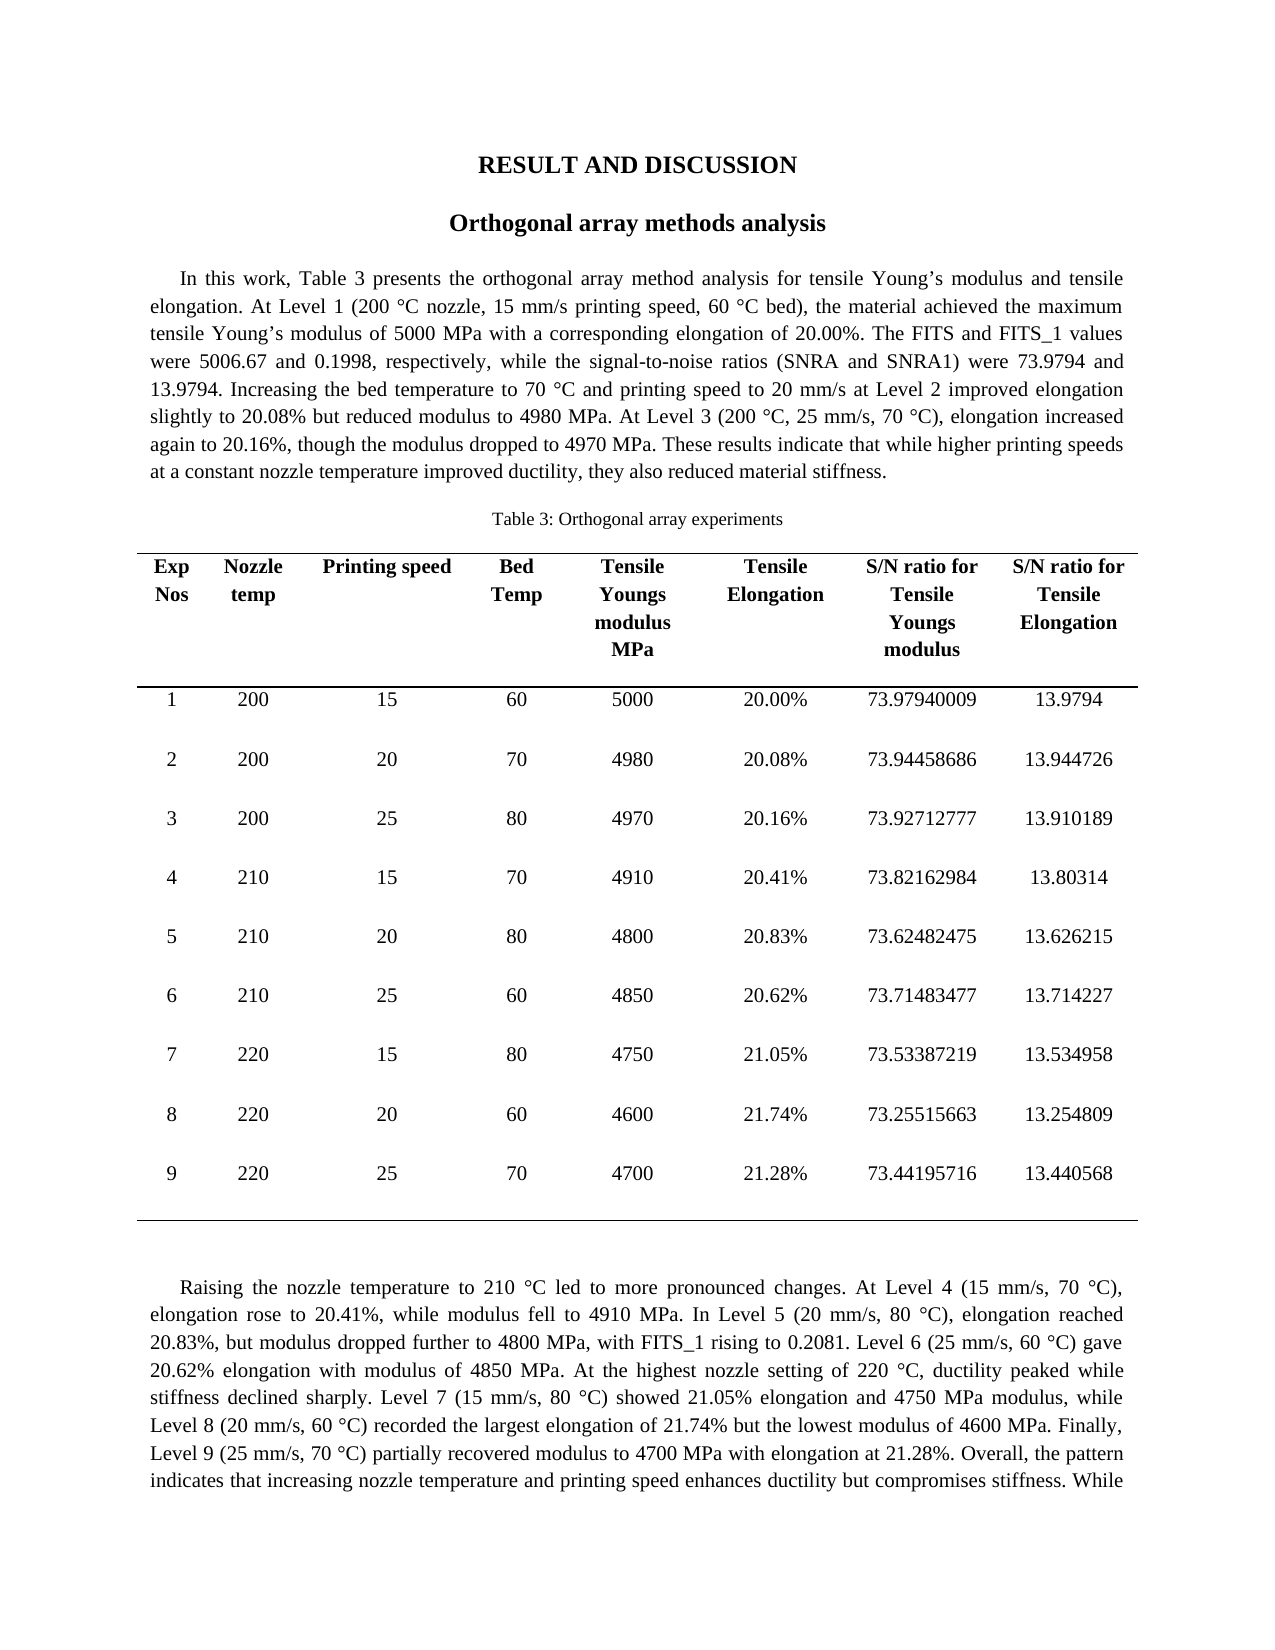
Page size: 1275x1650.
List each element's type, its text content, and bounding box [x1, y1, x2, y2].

table_cell 20.00% [706, 688, 845, 747]
table_header Exp Nos [137, 554, 206, 686]
table_cell 4 [137, 865, 206, 924]
table_cell 60 [474, 1102, 559, 1161]
table_cell 4750 [559, 1043, 706, 1102]
table_cell 25 [300, 983, 474, 1042]
table_cell 60 [474, 983, 559, 1042]
table_header S/N ratio for Tensile Youngs modulus [845, 554, 999, 686]
table_cell 2 [137, 747, 206, 806]
table_cell 8 [137, 1102, 206, 1161]
table_cell 15 [300, 688, 474, 747]
table_cell 73.94458686 [845, 747, 999, 806]
table_cell 200 [206, 747, 300, 806]
table_cell 4980 [559, 747, 706, 806]
text Table 3: Orthogonal array experiments [150, 508, 1125, 529]
table_cell 200 [206, 806, 300, 865]
table_cell 6 [137, 983, 206, 1042]
table_cell 73.44195716 [845, 1161, 999, 1220]
table_cell 73.62482475 [845, 924, 999, 983]
table_cell 13.254809 [999, 1102, 1138, 1161]
table_cell 73.97940009 [845, 688, 999, 747]
table_cell 20.16% [706, 806, 845, 865]
table_cell 70 [474, 747, 559, 806]
table_cell 73.25515663 [845, 1102, 999, 1161]
table_cell 3 [137, 806, 206, 865]
table_cell 70 [474, 865, 559, 924]
table_cell 9 [137, 1161, 206, 1220]
table_header S/N ratio for Tensile Elongation [999, 554, 1138, 686]
table_cell 7 [137, 1043, 206, 1102]
table_cell 73.92712777 [845, 806, 999, 865]
subtitle Orthogonal array methods analysis [150, 208, 1125, 237]
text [150, 1275, 1125, 1492]
table_cell 220 [206, 1043, 300, 1102]
subtitle Result and discussion [150, 150, 1125, 179]
table_cell 5000 [559, 688, 706, 747]
table_cell 4850 [559, 983, 706, 1042]
table_header Tensile Youngs modulus MPa [559, 554, 706, 686]
table_cell 4700 [559, 1161, 706, 1220]
table_cell 13.534958 [999, 1043, 1138, 1102]
table_cell 13.440568 [999, 1161, 1138, 1220]
table_header Bed Temp [474, 554, 559, 686]
table_cell 200 [206, 688, 300, 747]
table_cell 20.62% [706, 983, 845, 1042]
table_cell 4970 [559, 806, 706, 865]
table_cell 210 [206, 983, 300, 1042]
table_cell 20.83% [706, 924, 845, 983]
table_header Printing speed [300, 554, 474, 686]
table_cell 1 [137, 688, 206, 747]
table_cell 20.08% [706, 747, 845, 806]
table_cell 4800 [559, 924, 706, 983]
table_cell 13.80314 [999, 865, 1138, 924]
table_cell 21.74% [706, 1102, 845, 1161]
text In this work, Table 3 presents the orthogonal array method analysis for tensile Young’s modulus and tensile elongation. At Level 1 (200 °C nozzle, 15 mm/s printing speed, 60 °C bed), the material achieved the maximum tensile Young’s modulus of 5000 MPa with a corresponding elongation of 20.00%. The FITS and FITS_1 values were 5006.67 and 0.1998, respectively, while the signal-to-noise ratios (SNRA and SNRA1) were 73.9794 and 13.9794. Increasing the bed temperature to 70 °C and printing speed to 20 mm/s at Level 2 improved elongation slightly to 20.08% but reduced modulus to 4980 MPa. At Level 3 (200 °C, 25 mm/s, 70 °C), elongation increased again to 20.16%, though the modulus dropped to 4970 MPa. These results indicate that while higher printing speeds at a constant nozzle temperature improved ductility, they also reduced material stiffness. [150, 266, 1125, 483]
table_cell 21.28% [706, 1161, 845, 1220]
table_cell 15 [300, 865, 474, 924]
table_header Tensile Elongation [706, 554, 845, 686]
table_cell 13.9794 [999, 688, 1138, 747]
table_cell 20 [300, 1102, 474, 1161]
table_cell 73.71483477 [845, 983, 999, 1042]
table_header Nozzle temp [206, 554, 300, 686]
table_cell 70 [474, 1161, 559, 1220]
table_cell 25 [300, 1161, 474, 1220]
table_cell 20 [300, 924, 474, 983]
table_cell 220 [206, 1102, 300, 1161]
table_cell 210 [206, 865, 300, 924]
table_cell 13.626215 [999, 924, 1138, 983]
table_cell 80 [474, 806, 559, 865]
table_cell 13.910189 [999, 806, 1138, 865]
table_cell 220 [206, 1161, 300, 1220]
table_cell 4600 [559, 1102, 706, 1161]
table_cell 25 [300, 806, 474, 865]
table_cell 20.41% [706, 865, 845, 924]
table_cell 21.05% [706, 1043, 845, 1102]
table_cell 210 [206, 924, 300, 983]
table_cell 15 [300, 1043, 474, 1102]
table_cell 13.944726 [999, 747, 1138, 806]
table_cell 13.714227 [999, 983, 1138, 1042]
table_cell 5 [137, 924, 206, 983]
table_cell 73.53387219 [845, 1043, 999, 1102]
table_cell 20 [300, 747, 474, 806]
table_cell 4910 [559, 865, 706, 924]
table_cell 80 [474, 924, 559, 983]
table_cell 73.82162984 [845, 865, 999, 924]
table_cell 60 [474, 688, 559, 747]
table_cell 80 [474, 1043, 559, 1102]
